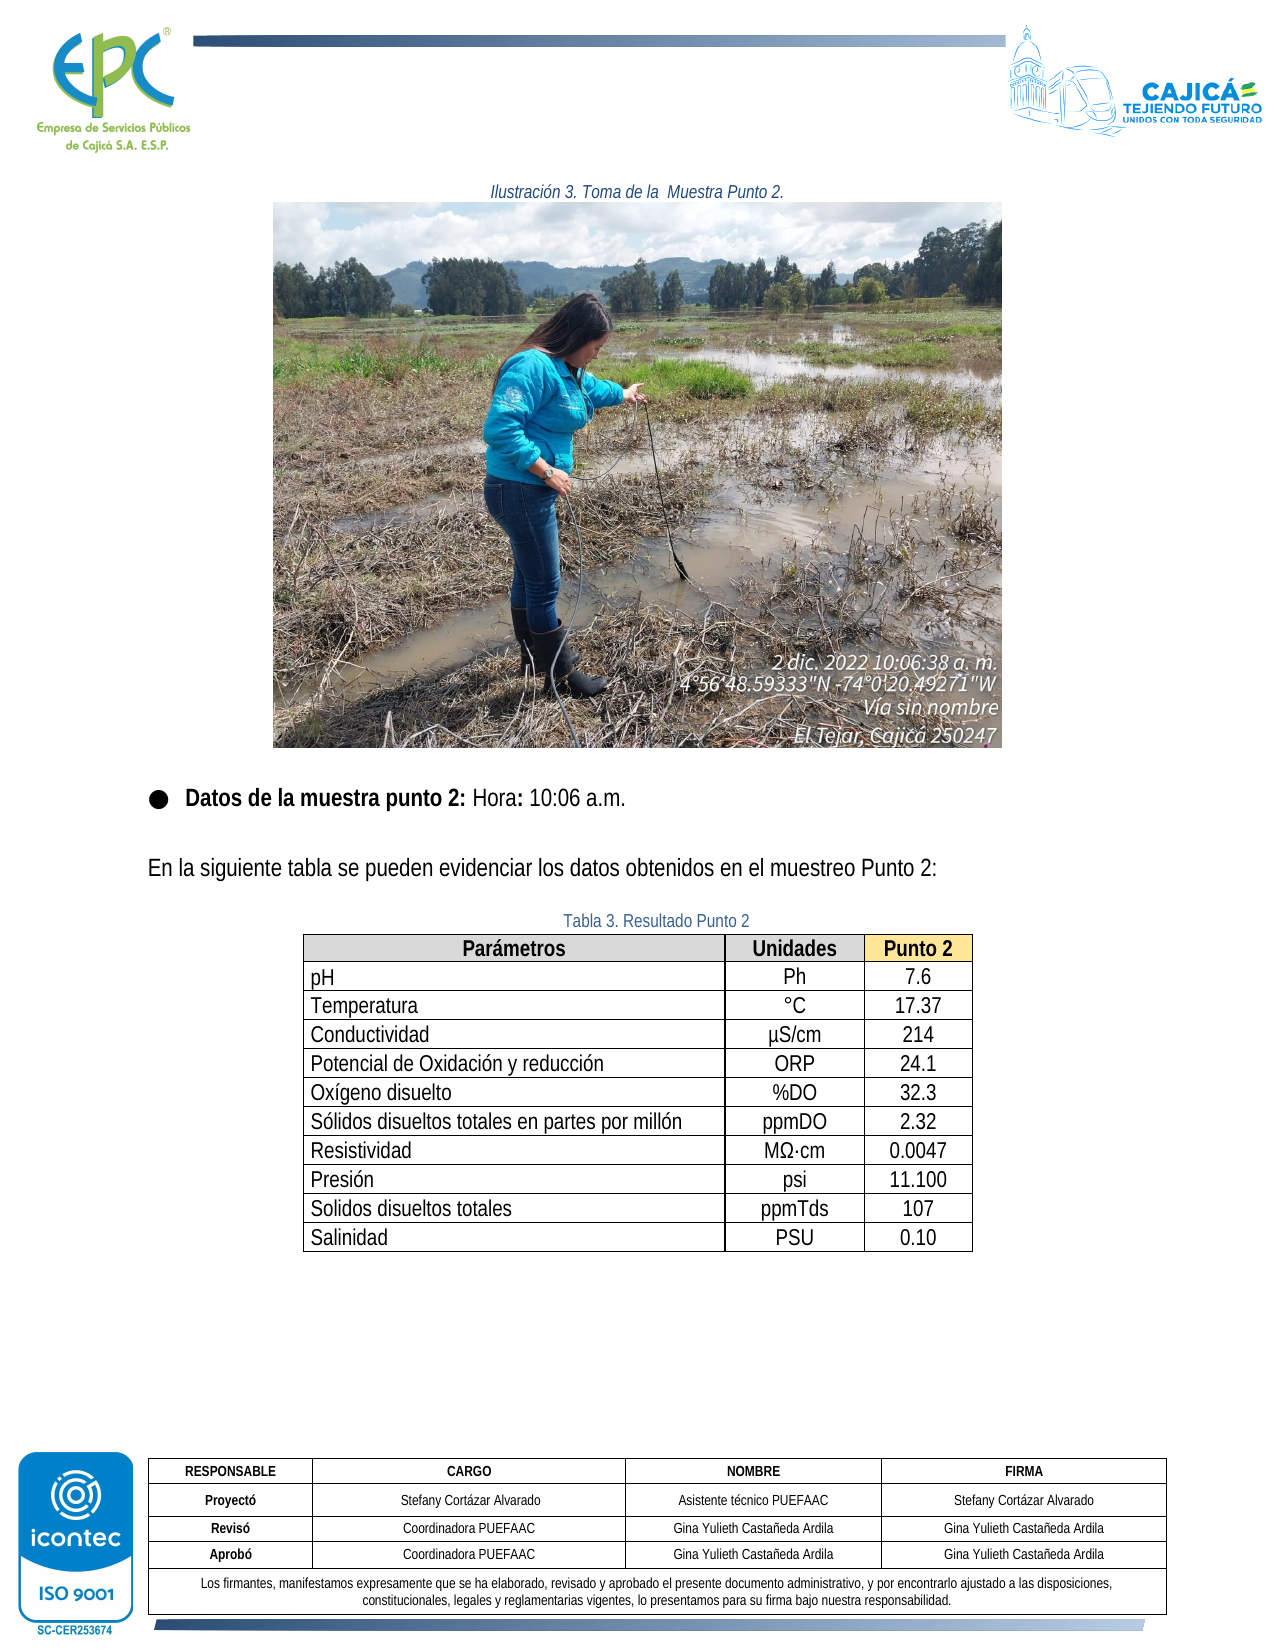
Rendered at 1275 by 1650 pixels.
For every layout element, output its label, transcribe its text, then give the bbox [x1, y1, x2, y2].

picture [273, 202, 1002, 748]
table_cell µS/cm [726, 1020, 864, 1048]
table_cell ppmDO [726, 1107, 864, 1135]
table_cell Conductividad [304, 1020, 724, 1048]
table_cell ORP [726, 1049, 864, 1077]
table_cell 17.37 [865, 991, 972, 1019]
list Datos de la muestra punto 2: Hora: 10:06 a.m. [148, 769, 1127, 820]
table_cell Ph [726, 962, 864, 990]
table_cell 32.3 [865, 1078, 972, 1106]
picture [1005, 25, 1263, 138]
table_cell Sólidos disueltos totales en partes por millón [304, 1107, 724, 1135]
table_cell 0.0047 [865, 1136, 972, 1164]
table_cell 11.100 [865, 1165, 972, 1193]
table_cell MΩ·cm [726, 1136, 864, 1164]
table_cell 0.10 [865, 1223, 972, 1251]
table_cell Oxígeno disuelto [304, 1078, 724, 1106]
table_header Unidades [726, 935, 864, 961]
table_cell °C [726, 991, 864, 1019]
table_cell Resistividad [304, 1136, 724, 1164]
table_cell Solidos disueltos totales [304, 1194, 724, 1222]
picture [33, 25, 194, 156]
table_cell 7.6 [865, 962, 972, 990]
text En la siguiente tabla se pueden evidenciar los datos obtenidos en el muestreo Punto 2: [148, 853, 1127, 882]
table_cell 214 [865, 1020, 972, 1048]
table_cell psi [726, 1165, 864, 1193]
table_cell Presión [304, 1165, 724, 1193]
table_cell pH [304, 962, 724, 990]
table_cell Potencial de Oxidación y reducción [304, 1049, 724, 1077]
table_cell PSU [726, 1223, 864, 1251]
table_cell Salinidad [304, 1223, 724, 1251]
table_cell Temperatura [304, 991, 724, 1019]
table_cell ppmTds [726, 1194, 864, 1222]
table_header Parámetros [304, 935, 724, 961]
table_cell 107 [865, 1194, 972, 1222]
table_cell 2.32 [865, 1107, 972, 1135]
text Tabla 3. Resultado Punto 2 [185, 910, 1127, 932]
table_header Punto 2 [865, 935, 972, 961]
table_cell 24.1 [865, 1049, 972, 1077]
picture [18, 1452, 134, 1636]
table_cell %DO [726, 1078, 864, 1106]
text Ilustración 3. Toma de la Muestra Punto 2. [148, 181, 1127, 202]
